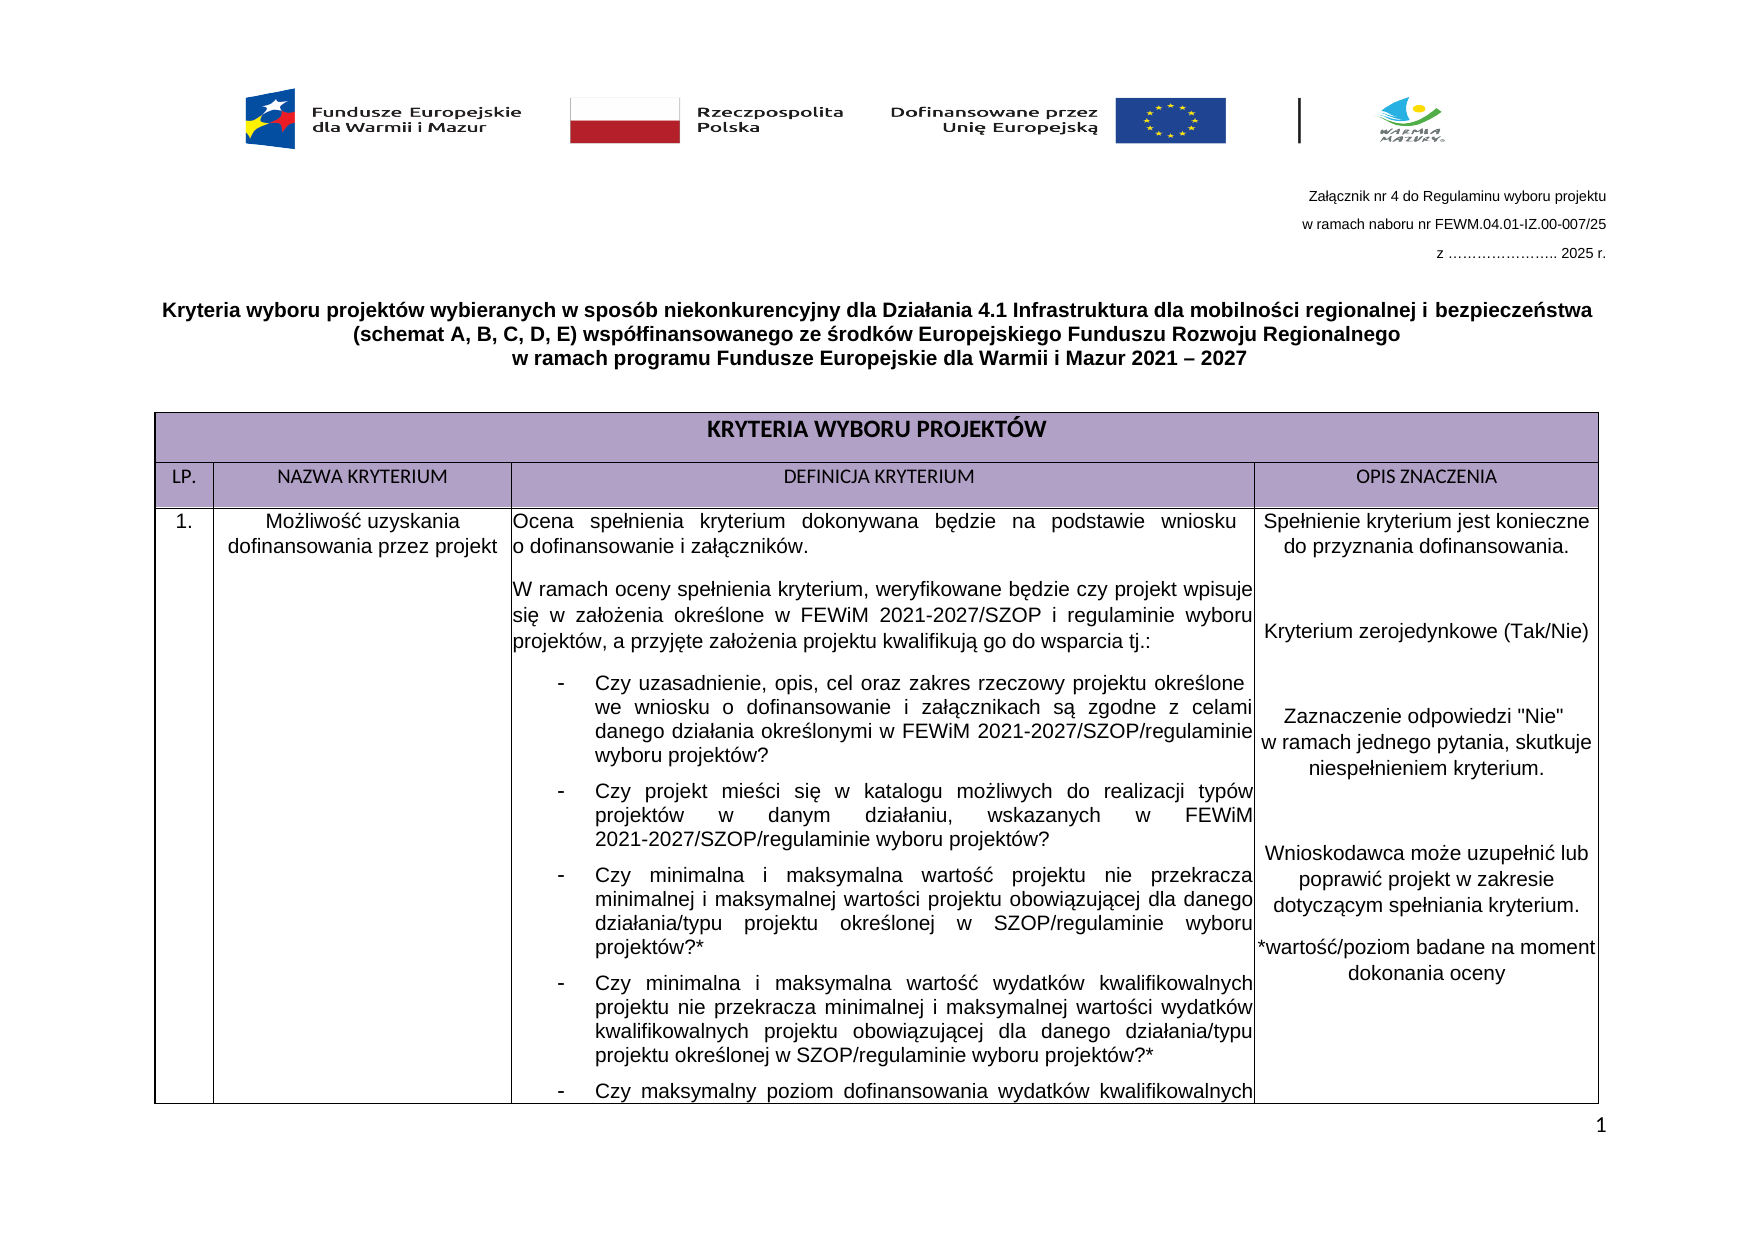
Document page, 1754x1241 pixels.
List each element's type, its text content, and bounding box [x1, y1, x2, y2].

text Kryteria wyboru projektów wybieranych w sposób niekonkurencyjny dla Działania 4.1 Infrastruktura dla mobilności regionalnej i bezpieczeństwa (schemat A, B, C, D, E) współfinansowanego ze środków Europejskiego Funduszu Rozwoju Regionalnego [148, 298, 1606, 346]
table_cell OPIS ZNACZENIA [1255, 463, 1598, 507]
table_cell LP. [156, 463, 213, 507]
table_cell 1. [156, 509, 213, 1103]
table_cell Możliwość uzyskania dofinansowania przez projekt [214, 509, 511, 1103]
text w ramach programu Fundusze Europejskie dla Warmii i Mazur 2021 – 2027 [148, 346, 1606, 369]
text w ramach naboru nr FEWM.04.01-IZ.00-007/25 [148, 216, 1606, 245]
table_cell NAZWA KRYTERIUM [214, 463, 511, 507]
table_header KRYTERIA WYBORU PROJEKTÓW [156, 413, 1598, 462]
picture [221, 73, 1470, 164]
text z ………………….. 2025 r. [148, 245, 1606, 274]
text Załącznik nr 4 do Regulaminu wyboru projektu [148, 187, 1606, 216]
table_cell DEFINICJA KRYTERIUM [512, 463, 1254, 507]
